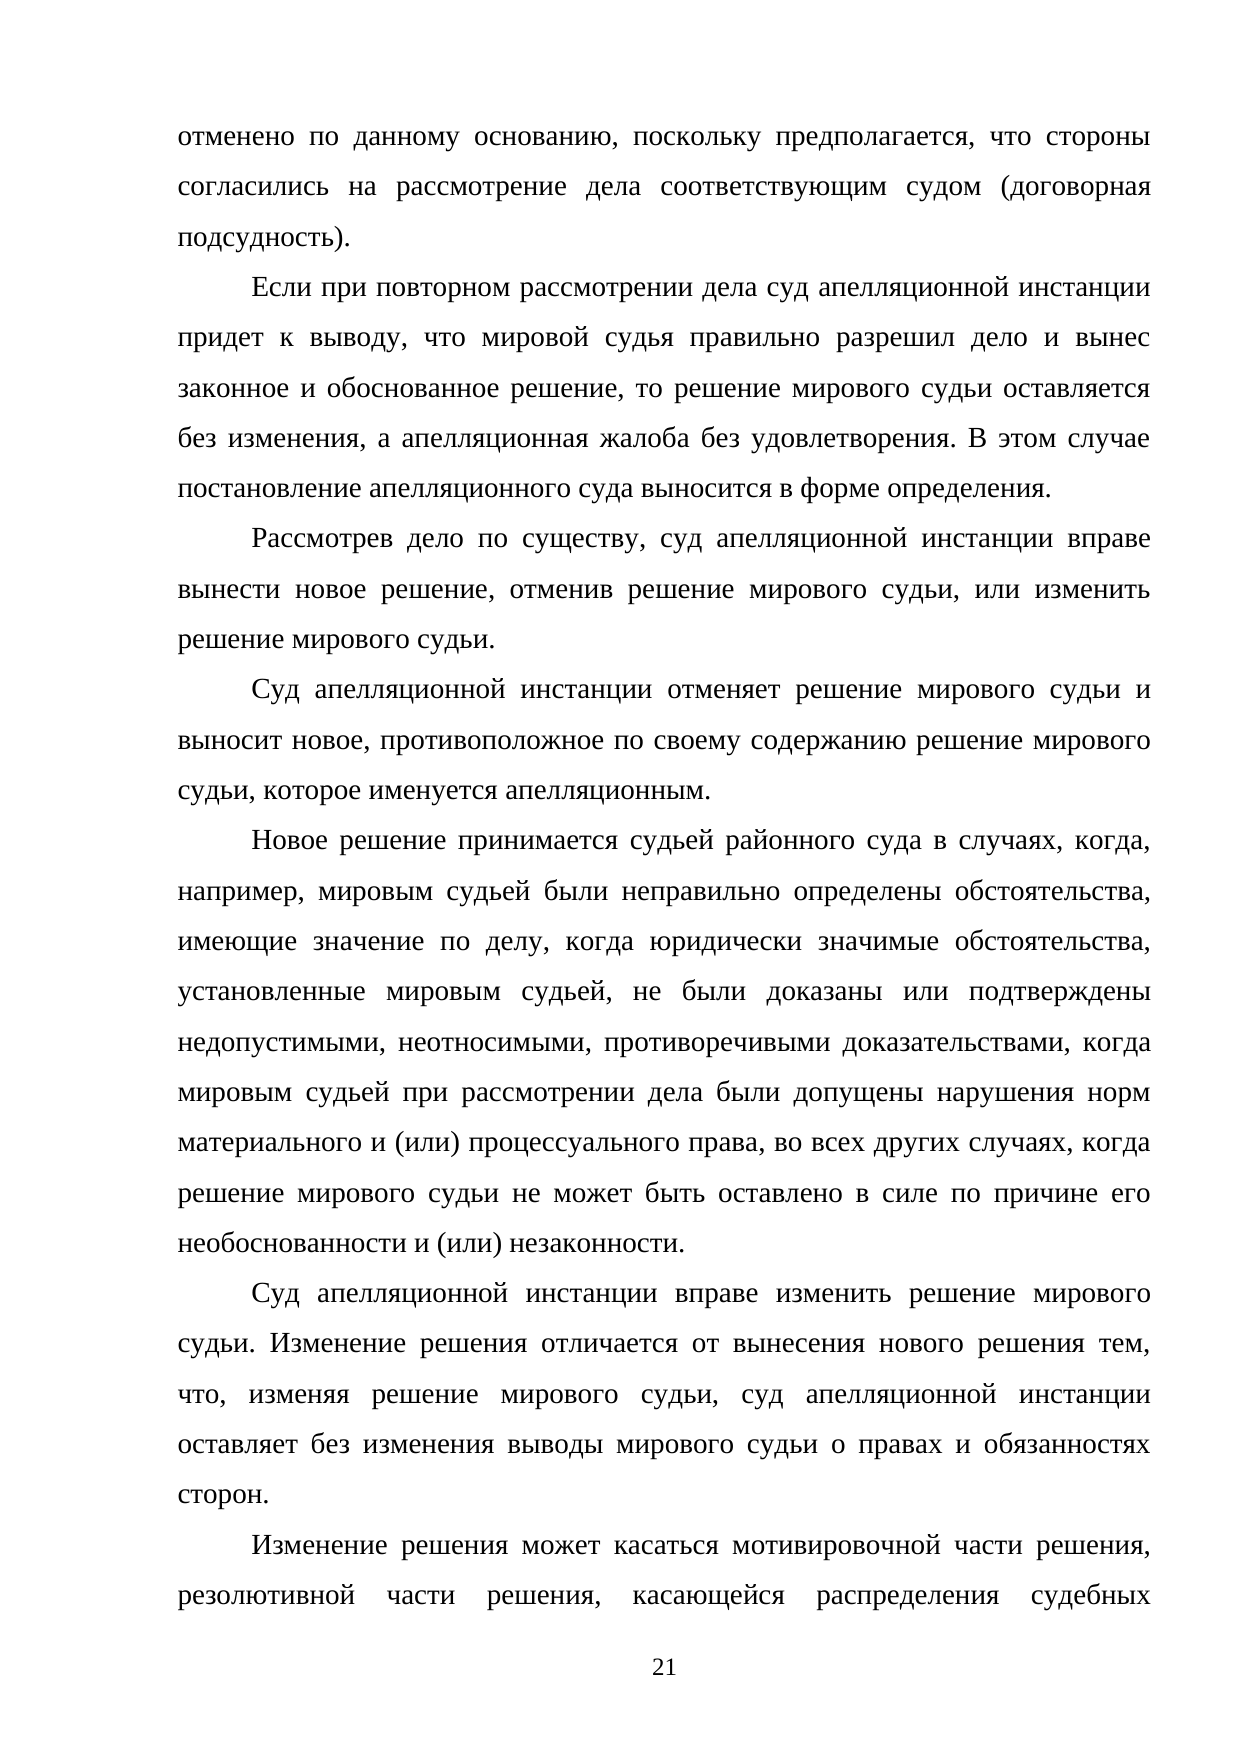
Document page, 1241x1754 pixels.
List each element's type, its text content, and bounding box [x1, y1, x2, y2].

text Суд апелляционной инстанции вправе изменить решение мирового судьи. Изменение решения отличается от вынесения нового решения тем, что, изменяя решение мирового судьи, суд апелляционной инстанции оставляет без изменения выводы мирового судьи о правах и обязанностях сторон. [177, 1275, 1152, 1510]
text Новое решение принимается судьей районного суда в случаях, когда, например, мировым судьей были неправильно определены обстоятельства, имеющие значение по делу, когда юридически значимые обстоятельства, установленные мировым судьей, не были доказаны или подтверждены недопустимыми, неотносимыми, противоречивыми доказательствами, когда мировым судьей при рассмотрении дела были допущены нарушения норм материального и (или) процессуального права, во всех других случаях, когда решение мирового судьи не может быть оставлено в силе по причине его необоснованности и (или) незаконности. [177, 822, 1152, 1258]
text Если при повторном рассмотрении дела суд апелляционной инстанции придет к выводу, что мировой судья правильно разрешил дело и вынес законное и обоснованное решение, то решение мирового судьи оставляется без изменения, а апелляционная жалоба без удовлетворения. В этом случае постановление апелляционного суда выносится в форме определения. [177, 269, 1152, 504]
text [177, 1527, 1152, 1611]
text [177, 118, 1152, 252]
text Суд апелляционной инстанции отменяет решение мирового судьи и выносит новое, противоположное по своему содержанию решение мирового судьи, которое именуется апелляционным. [177, 672, 1152, 806]
text Рассмотрев дело по существу, суд апелляционной инстанции вправе вынести новое решение, отменив решение мирового судьи, или изменить решение мирового судьи. [177, 521, 1152, 655]
